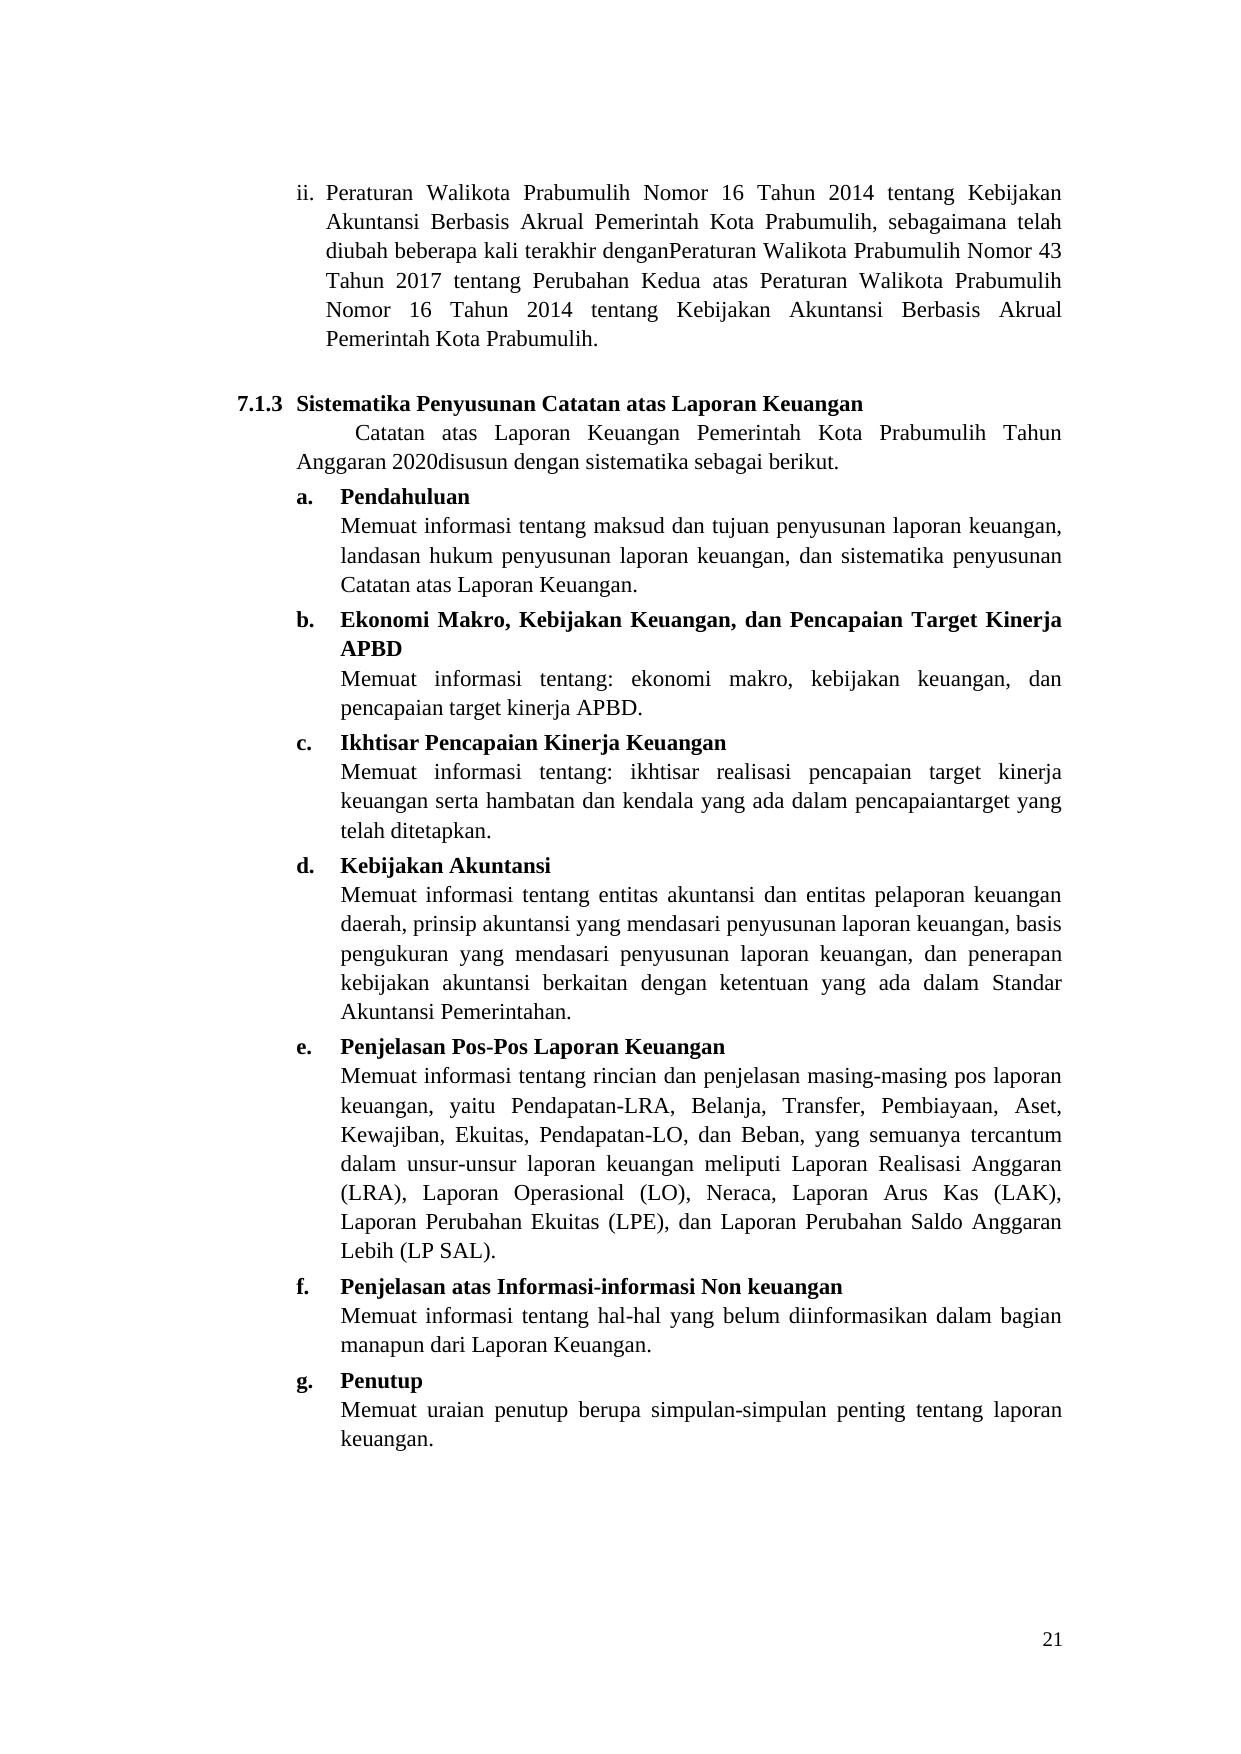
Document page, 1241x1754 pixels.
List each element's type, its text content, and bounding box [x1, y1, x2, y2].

list Kebijakan Akuntansi [296, 850, 1063, 879]
list Memuat informasi tentang hal-hal yang belum diinformasikan dalam bagian manapun dari Laporan Keuangan. [340, 1300, 1063, 1358]
list Pendahuluan [296, 481, 1063, 511]
list Penjelasan atas Informasi-informasi Non keuangan [296, 1271, 1063, 1300]
list Penutup [296, 1365, 1063, 1394]
list Peraturan Walikota Prabumulih Nomor 16 Tahun 2014 tentang Kebijakan Akuntansi Berbasis Akrual Pemerintah Kota Prabumulih, sebagaimana telah diubah beberapa kali terakhir denganPeraturan Walikota Prabumulih Nomor 43 Tahun 2017 tentang Perubahan Kedua atas Peraturan Walikota Prabumulih Nomor 16 Tahun 2014 tentang Kebijakan Akuntansi Berbasis Akrual Pemerintah Kota Prabumulih. [296, 177, 1063, 352]
list Memuat informasi tentang entitas akuntansi dan entitas pelaporan keuangan daerah, prinsip akuntansi yang mendasari penyusunan laporan keuangan, basis pengukuran yang mendasari penyusunan laporan keuangan, dan penerapan kebijakan akuntansi berkaitan dengan ketentuan yang ada dalam Standar Akuntansi Pemerintahan. [340, 879, 1063, 1025]
list Ekonomi Makro, Kebijakan Keuangan, dan Pencapaian Target Kinerja APBD [296, 604, 1063, 663]
list Memuat informasi tentang: ikhtisar realisasi pencapaian target kinerja keuangan serta hambatan dan kendala yang ada dalam pencapaiantarget yang telah ditetapkan. [340, 756, 1063, 844]
list Sistematika Penyusunan Catatan atas Laporan Keuangan [237, 388, 1063, 417]
list Ikhtisar Pencapaian Kinerja Keuangan [296, 727, 1063, 756]
list Memuat informasi tentang maksud dan tujuan penyusunan laporan keuangan, landasan hukum penyusunan laporan keuangan, dan sistematika penyusunan Catatan atas Laporan Keuangan. [340, 511, 1063, 598]
list Catatan atas Laporan Keuangan Pemerintah Kota Prabumulih Tahun Anggaran 2020disusun dengan sistematika sebagai berikut. [296, 417, 1063, 475]
list Memuat uraian penutup berupa simpulan-simpulan penting tentang laporan keuangan. [340, 1394, 1063, 1452]
list Memuat informasi tentang: ekonomi makro, kebijakan keuangan, dan pencapaian target kinerja APBD. [340, 663, 1063, 721]
list Memuat informasi tentang rincian dan penjelasan masing-masing pos laporan keuangan, yaitu Pendapatan-LRA, Belanja, Transfer, Pembiayaan, Aset, Kewajiban, Ekuitas, Pendapatan-LO, dan Beban, yang semuanya tercantum dalam unsur-unsur laporan keuangan meliputi Laporan Realisasi Anggaran (LRA), Laporan Operasional (LO), Neraca, Laporan Arus Kas (LAK), Laporan Perubahan Ekuitas (LPE), dan Laporan Perubahan Saldo Anggaran Lebih (LP SAL). [340, 1061, 1063, 1265]
list Penjelasan Pos-Pos Laporan Keuangan [296, 1031, 1063, 1061]
